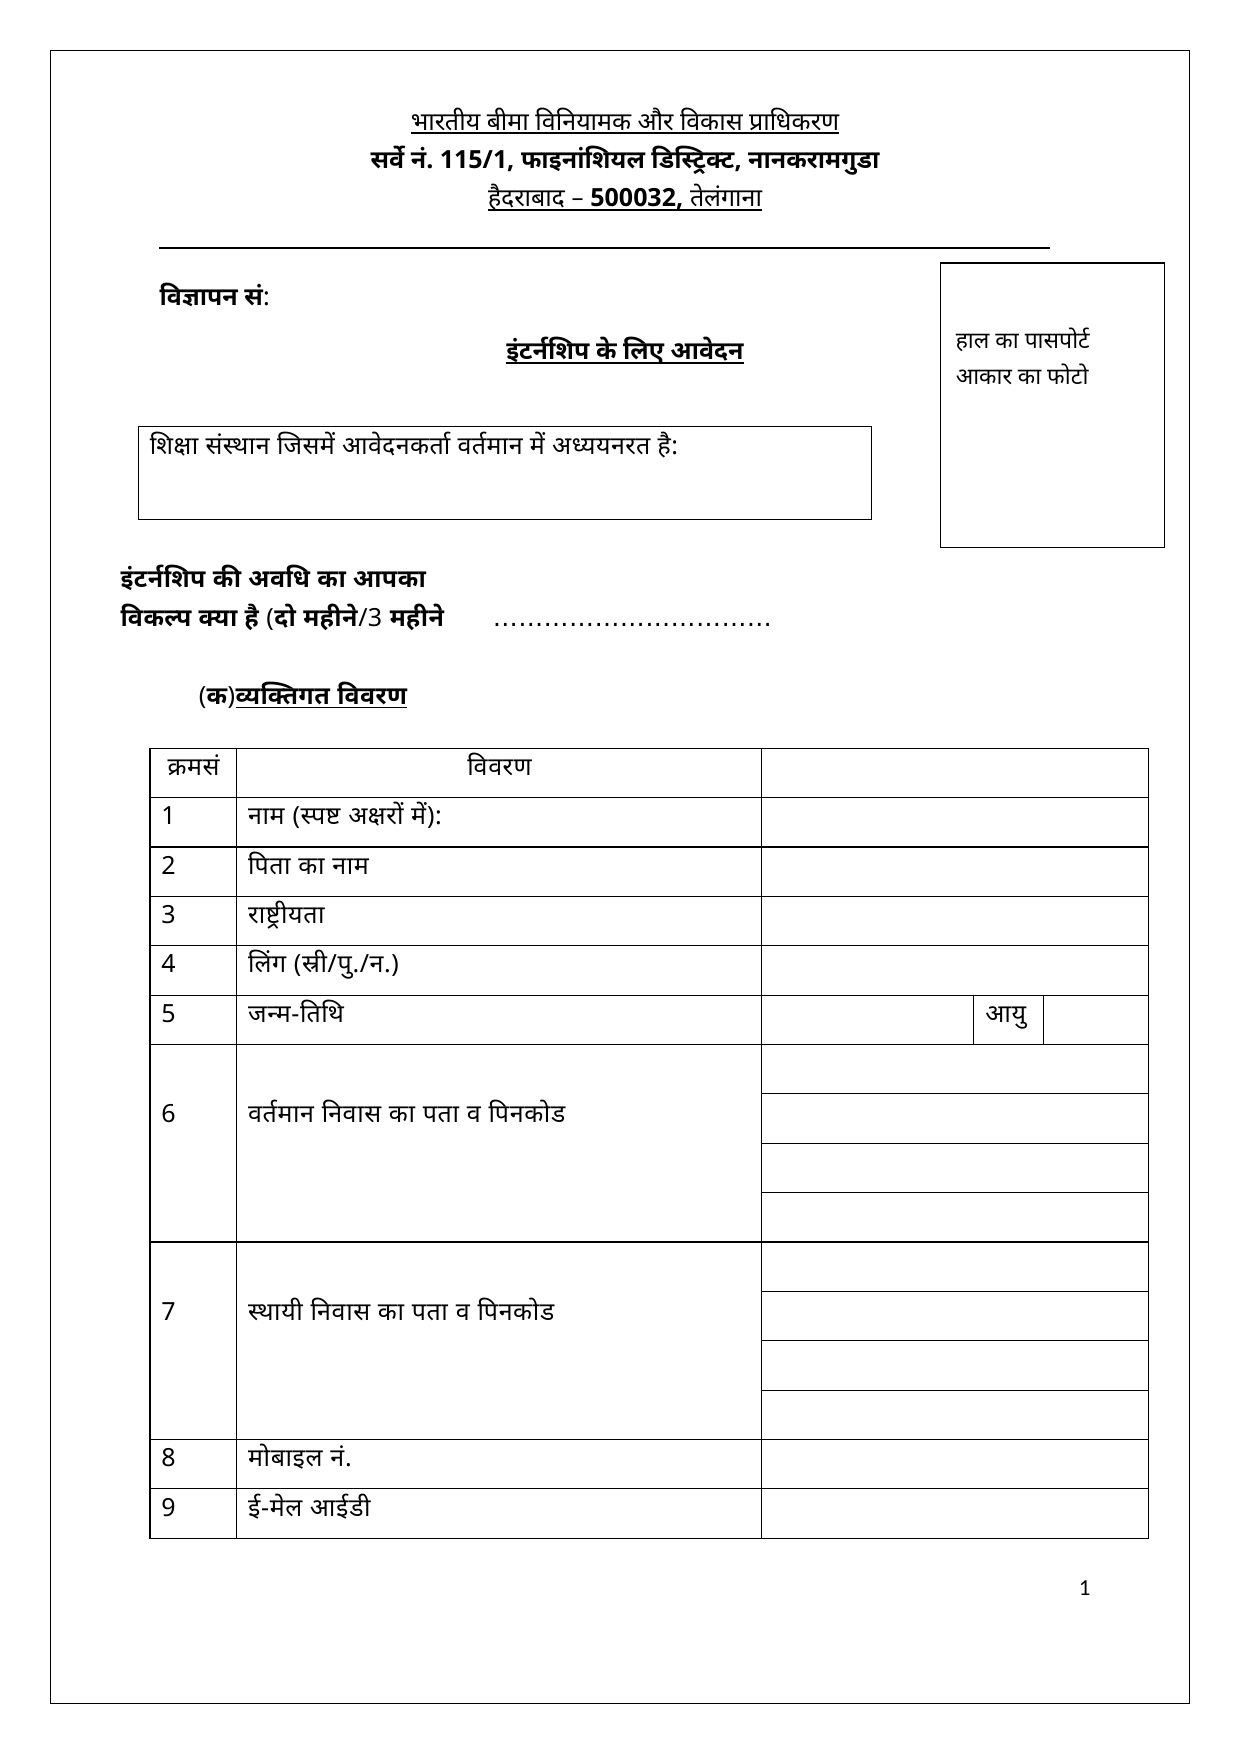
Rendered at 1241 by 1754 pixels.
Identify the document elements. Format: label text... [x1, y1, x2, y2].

table_cell पिता का नाम [237, 848, 761, 896]
table_cell [1044, 996, 1148, 1044]
table_cell [762, 1292, 1148, 1340]
table_header विवरण [237, 749, 761, 797]
table_cell आयु [974, 996, 1043, 1044]
table_cell [762, 848, 1148, 896]
table_cell राष्ट्रीयता [237, 897, 761, 945]
table_cell जन्म-तिथि [237, 996, 761, 1044]
table_cell 5 [151, 996, 236, 1044]
text विकल्प क्या है (दो महीने/3 महीने …………………………… [120, 599, 1090, 633]
table_cell लिंग (स्री/पु./न.) [237, 946, 761, 994]
table_cell मोबाइल नं. [237, 1440, 761, 1488]
text सर्वे नं. 115/1, फाइनांशियल डिस्ट्रिक्ट, नानकरामगुडा [159, 142, 1090, 176]
table_cell [762, 946, 1148, 994]
table_cell 8 [151, 1440, 236, 1488]
text इंटर्नशिप की अवधि का आपका [120, 560, 1090, 594]
table_cell [762, 1144, 1148, 1192]
table_cell [762, 1440, 1148, 1488]
table_cell [762, 996, 973, 1044]
table_header शिक्षा संस्थान जिसमें आवेदनकर्ता वर्तमान में अध्ययनरत है: [139, 427, 871, 519]
table_cell नाम (स्पष्ट अक्षरों में): [237, 798, 761, 846]
table_cell [762, 1489, 1148, 1538]
table_cell 2 [151, 848, 236, 896]
table_cell 6 [151, 1045, 236, 1241]
table_cell 4 [151, 946, 236, 994]
table_cell वर्तमान निवास का पता व पिनकोड [237, 1045, 761, 1241]
table_cell [762, 1045, 1148, 1093]
table_cell [762, 1193, 1148, 1241]
table_cell [762, 897, 1148, 945]
table_cell [762, 1391, 1148, 1439]
text इंटर्नशिप के लिए आवेदन [159, 333, 940, 367]
table_cell स्थायी निवास का पता व पिनकोड [237, 1243, 761, 1439]
table_cell 3 [151, 897, 236, 945]
text विज्ञापन सं: [159, 278, 940, 312]
table_cell ई-मेल आईडी [237, 1489, 761, 1538]
table_header [762, 749, 1148, 797]
table_cell 7 [151, 1243, 236, 1439]
table_cell [762, 1094, 1148, 1143]
text भारतीय बीमा विनियामक और विकास प्राधिकरण [159, 103, 1090, 137]
table_cell [762, 798, 1148, 846]
table_cell 9 [151, 1489, 236, 1538]
table_cell 1 [151, 798, 236, 846]
text _______________________________________________________________ [159, 218, 1090, 252]
table_header क्रमसं [151, 749, 236, 797]
text हैदराबाद – 500032, तेलंगाना [159, 180, 1090, 214]
table_cell [762, 1243, 1148, 1291]
text (क)व्यक्तिगत विवरण [198, 678, 1090, 712]
table_cell [762, 1341, 1148, 1389]
